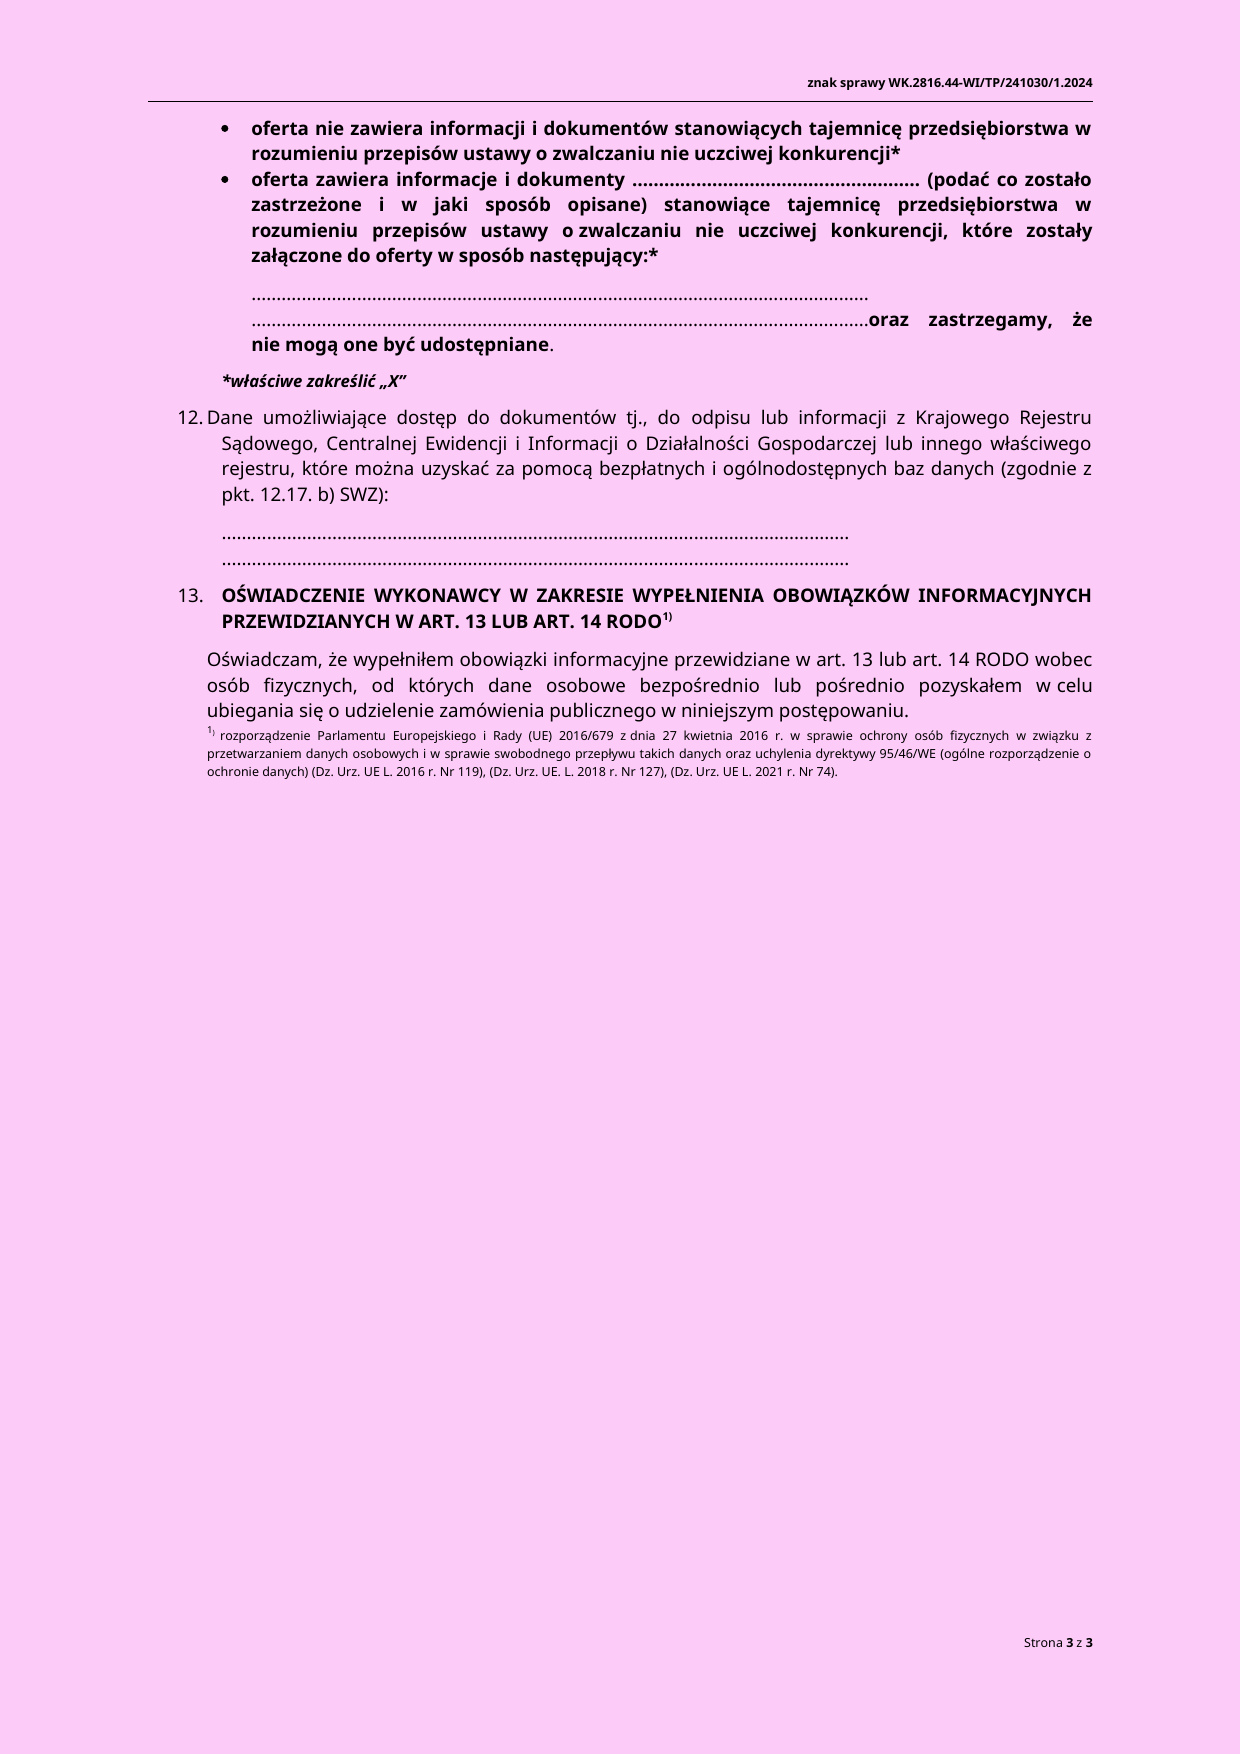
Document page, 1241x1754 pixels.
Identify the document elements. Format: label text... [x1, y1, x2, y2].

text *właściwe zakreślić „X” [221, 369, 1093, 392]
text ...........................................................................................................................oraz zastrzegamy, że nie mogą one być udostępniane. [251, 306, 1093, 357]
text ........................................................................................................................... [251, 280, 1093, 306]
text 13. OŚWIADCZENIE WYKONAWCY W ZAKRESIE WYPEŁNIENIA OBOWIĄZKÓW INFORMACYJNYCH PRZEWIDZIANYCH W ART. 13 LUB ART. 14 RODO1) [177, 583, 1093, 634]
list oferta nie zawiera informacji i dokumentów stanowiących tajemnicę przedsiębiorstwa w rozumieniu przepisów ustawy o zwalczaniu nie uczciwej konkurencji* [221, 115, 1093, 166]
list oferta zawiera informacje i dokumenty ……………………………………………… (podać co zostało zastrzeżone i w jaki sposób opisane) stanowiące tajemnicę przedsiębiorstwa w rozumieniu przepisów ustawy o zwalczaniu nie uczciwej konkurencji, które zostały załączone do oferty w sposób następujący:* [221, 166, 1093, 268]
text ............................................................................................................................. [221, 545, 1093, 570]
text Oświadczam, że wypełniłem obowiązki informacyjne przewidziane w art. 13 lub art. 14 RODO wobec osób fizycznych, od których dane osobowe bezpośrednio lub pośrednio pozyskałem w celu ubiegania się o udzielenie zamówienia publicznego w niniejszym postępowaniu. [207, 646, 1093, 723]
text ............................................................................................................................. [221, 519, 1093, 545]
text 1) rozporządzenie Parlamentu Europejskiego i Rady (UE) 2016/679 z dnia 27 kwietnia 2016 r. w sprawie ochrony osób fizycznych w związku z przetwarzaniem danych osobowych i w sprawie swobodnego przepływu takich danych oraz uchylenia dyrektywy 95/46/WE (ogólne rozporządzenie o ochronie danych) (Dz. Urz. UE L. 2016 r. Nr 119), (Dz. Urz. UE. L. 2018 r. Nr 127), (Dz. Urz. UE L. 2021 r. Nr 74). [207, 723, 1093, 780]
text 12. Dane umożliwiające dostęp do dokumentów tj., do odpisu lub informacji z Krajowego Rejestru Sądowego, Centralnej Ewidencji i Informacji o Działalności Gospodarczej lub innego właściwego rejestru, które można uzyskać za pomocą bezpłatnych i ogólnodostępnych baz danych (zgodnie z pkt. 12.17. b) SWZ): [177, 405, 1093, 507]
